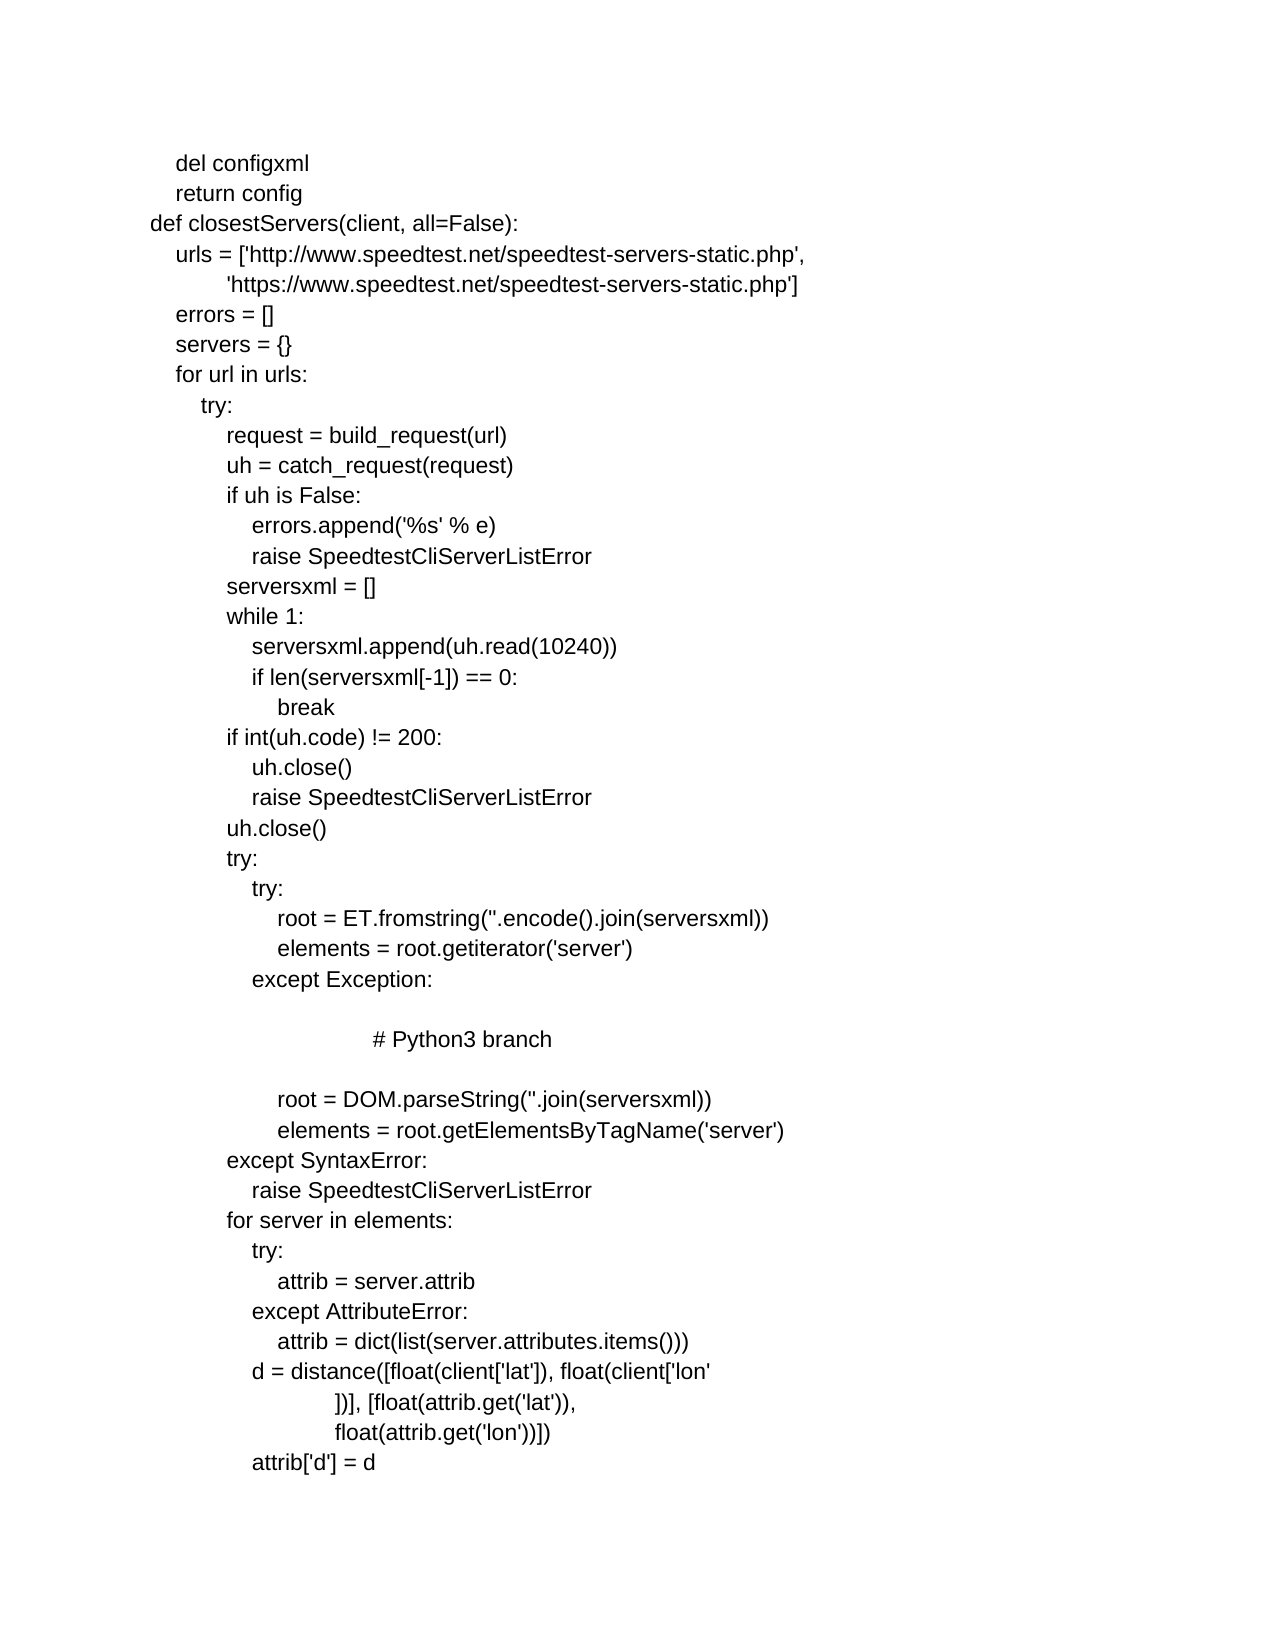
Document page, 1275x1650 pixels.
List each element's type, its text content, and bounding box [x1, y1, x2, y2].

text try: [150, 392, 1125, 418]
text raise SpeedtestCliServerListError [150, 543, 1125, 569]
text attrib['d'] = d [150, 1449, 1125, 1475]
text except AttributeError: [150, 1298, 1125, 1324]
text if uh is False: [150, 482, 1125, 509]
text errors.append('%s' % e) [150, 512, 1125, 539]
text try: [150, 1237, 1125, 1264]
text elements = root.getiterator('server') [150, 935, 1125, 962]
text if len(serversxml[-1]) == 0: [150, 663, 1125, 690]
text d = distance([float(client['lat']), float(client['lon' [150, 1358, 1125, 1385]
text uh = catch_request(request) [150, 452, 1125, 478]
text root = ET.fromstring(''.encode().join(serversxml)) [150, 905, 1125, 932]
text attrib = dict(list(server.attributes.items())) [150, 1328, 1125, 1354]
text errors = [] [150, 301, 1125, 327]
text root = DOM.parseString(''.join(serversxml)) [150, 1086, 1125, 1113]
text elements = root.getElementsByTagName('server') [150, 1117, 1125, 1143]
text float(attrib.get('lon'))]) [150, 1419, 1125, 1445]
text break [150, 694, 1125, 720]
text if int(uh.code) != 200: [150, 724, 1125, 750]
text # Python3 branch [150, 1026, 1125, 1052]
text 'https://www.speedtest.net/speedtest-servers-static.php'] [150, 271, 1125, 297]
text raise SpeedtestCliServerListError [150, 784, 1125, 811]
text while 1: [150, 603, 1125, 629]
text uh.close() [150, 754, 1125, 781]
text request = build_request(url) [150, 422, 1125, 448]
text del configxml [150, 150, 1125, 176]
text urls = ['http://www.speedtest.net/speedtest-servers-static.php', [150, 241, 1125, 267]
text for server in elements: [150, 1207, 1125, 1234]
text ])], [float(attrib.get('lat')), [150, 1388, 1125, 1415]
text servers = {} [150, 331, 1125, 358]
text def closestServers(client, all=False): [150, 210, 1125, 237]
text serversxml = [] [150, 573, 1125, 599]
text except Exception: [150, 966, 1125, 992]
text serversxml.append(uh.read(10240)) [150, 633, 1125, 660]
text except SyntaxError: [150, 1147, 1125, 1173]
text return config [150, 180, 1125, 207]
text try: [150, 845, 1125, 871]
text for url in urls: [150, 361, 1125, 388]
text try: [150, 875, 1125, 901]
text raise SpeedtestCliServerListError [150, 1177, 1125, 1203]
text attrib = server.attrib [150, 1268, 1125, 1294]
text uh.close() [150, 814, 1125, 841]
